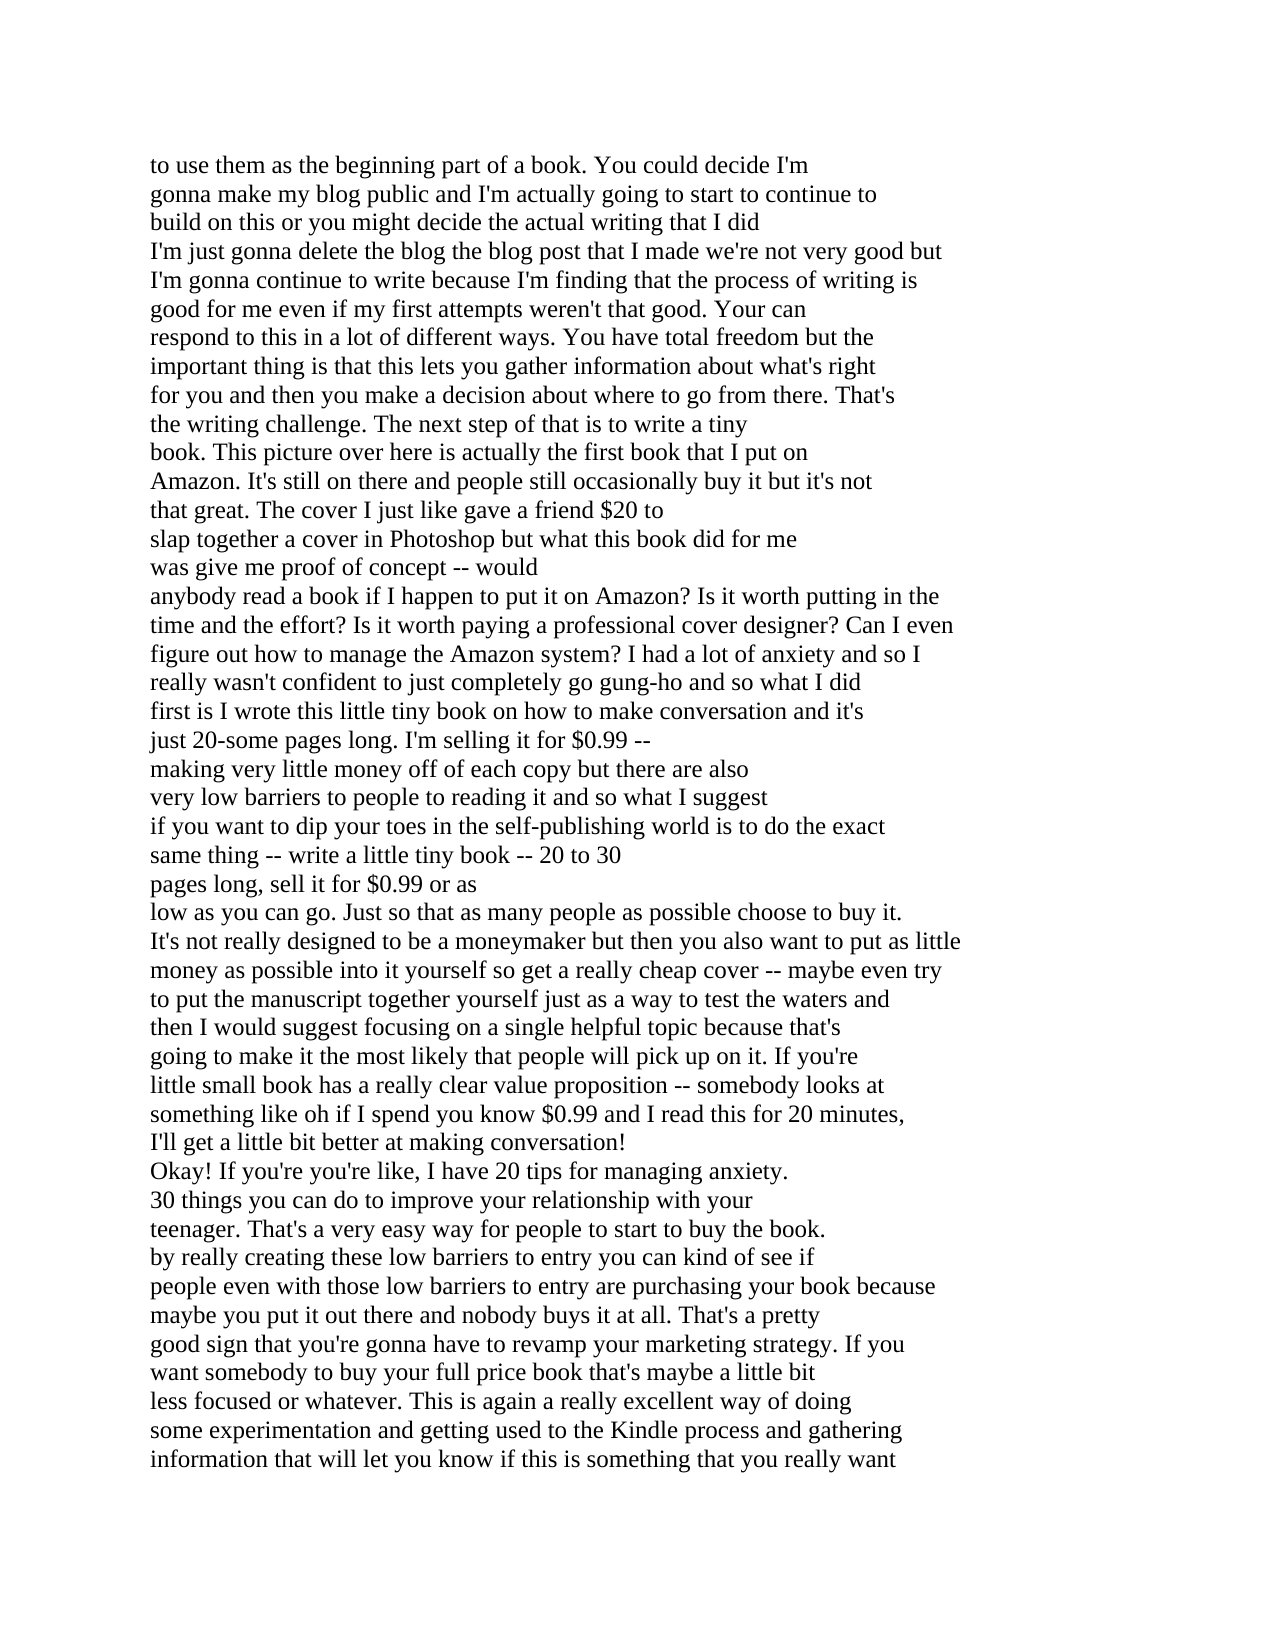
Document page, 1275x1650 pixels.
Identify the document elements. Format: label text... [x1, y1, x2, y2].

text 30 things you can do to improve your relationship with your [150, 1185, 1125, 1214]
text going to make it the most likely that people will pick up on it. If you're [150, 1041, 1125, 1070]
text if you want to dip your toes in the self-publishing world is to do the exact [150, 811, 1125, 840]
text making very little money off of each copy but there are also [150, 754, 1125, 782]
text anybody read a book if I happen to put it on Amazon? Is it worth putting in the [150, 581, 1125, 610]
text some experimentation and getting used to the Kindle process and gathering [150, 1415, 1125, 1444]
text maybe you put it out there and nobody buys it at all. That's a pretty [150, 1300, 1125, 1329]
text for you and then you make a decision about where to go from there. That's [150, 380, 1125, 409]
text money as possible into it yourself so get a really cheap cover -- maybe even try [150, 955, 1125, 984]
text to put the manuscript together yourself just as a way to test the waters and [150, 984, 1125, 1012]
text low as you can go. Just so that as many people as possible choose to buy it. [150, 897, 1125, 926]
text first is I wrote this little tiny book on how to make conversation and it's [150, 696, 1125, 725]
text slap together a cover in Photoshop but what this book did for me [150, 524, 1125, 552]
text important thing is that this lets you gather information about what's right [150, 351, 1125, 380]
text good for me even if my first attempts weren't that good. Your can [150, 294, 1125, 322]
text Amazon. It's still on there and people still occasionally buy it but it's not [150, 466, 1125, 495]
text very low barriers to people to reading it and so what I suggest [150, 782, 1125, 811]
text to use them as the beginning part of a book. You could decide I'm [150, 150, 1125, 179]
text want somebody to buy your full price book that's maybe a little bit [150, 1357, 1125, 1386]
text pages long, sell it for $0.99 or as [150, 869, 1125, 897]
text the writing challenge. The next step of that is to write a tiny [150, 409, 1125, 437]
text book. This picture over here is actually the first book that I put on [150, 437, 1125, 466]
text less focused or whatever. This is again a really excellent way of doing [150, 1386, 1125, 1415]
text Okay! If you're you're like, I have 20 tips for managing anxiety. [150, 1156, 1125, 1185]
text build on this or you might decide the actual writing that I did [150, 207, 1125, 236]
text I'll get a little bit better at making conversation! [150, 1127, 1125, 1156]
text It's not really designed to be a moneymaker but then you also want to put as little [150, 926, 1125, 955]
text teenager. That's a very easy way for people to start to buy the book. [150, 1214, 1125, 1242]
text I'm gonna continue to write because I'm finding that the process of writing is [150, 265, 1125, 294]
text good sign that you're gonna have to revamp your marketing strategy. If you [150, 1329, 1125, 1357]
text people even with those low barriers to entry are purchasing your book because [150, 1271, 1125, 1300]
text something like oh if I spend you know $0.99 and I read this for 20 minutes, [150, 1099, 1125, 1127]
text then I would suggest focusing on a single helpful topic because that's [150, 1012, 1125, 1041]
text I'm just gonna delete the blog the blog post that I made we're not very good but [150, 236, 1125, 265]
text figure out how to manage the Amazon system? I had a lot of anxiety and so I [150, 639, 1125, 667]
text time and the effort? Is it worth paying a professional cover designer? Can I even [150, 610, 1125, 639]
text little small book has a really clear value proposition -- somebody looks at [150, 1070, 1125, 1099]
text that great. The cover I just like gave a friend $20 to [150, 495, 1125, 524]
text just 20-some pages long. I'm selling it for $0.99 -- [150, 725, 1125, 754]
text by really creating these low barriers to entry you can kind of see if [150, 1242, 1125, 1271]
text gonna make my blog public and I'm actually going to start to continue to [150, 179, 1125, 207]
text respond to this in a lot of different ways. You have total freedom but the [150, 322, 1125, 351]
text same thing -- write a little tiny book -- 20 to 30 [150, 840, 1125, 869]
text really wasn't confident to just completely go gung-ho and so what I did [150, 667, 1125, 696]
text was give me proof of concept -- would [150, 552, 1125, 581]
text information that will let you know if this is something that you really want [150, 1444, 1125, 1472]
